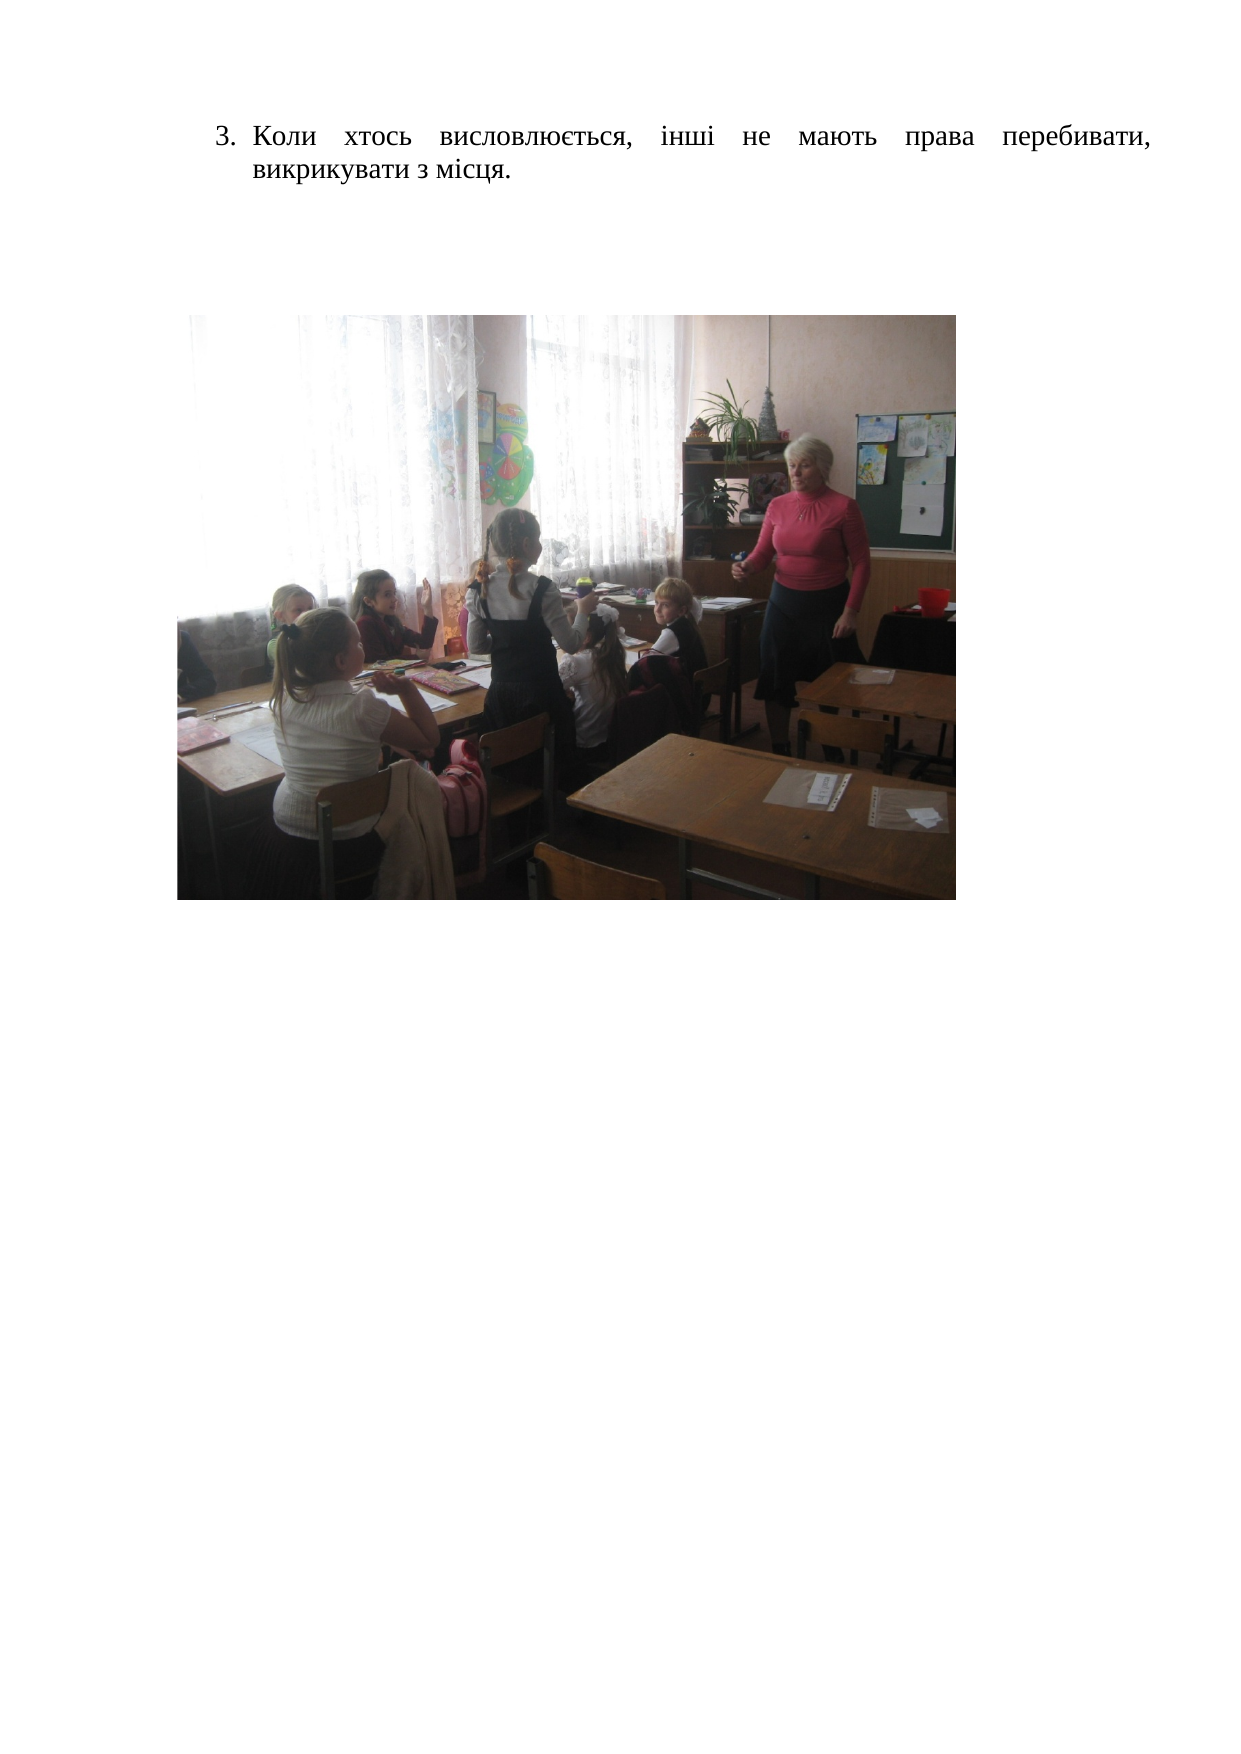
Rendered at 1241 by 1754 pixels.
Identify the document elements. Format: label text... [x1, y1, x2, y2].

picture [177, 315, 956, 900]
list Коли хтось висловлюється, інші не мають права перебивати, викрикувати з місця. [215, 118, 1152, 185]
